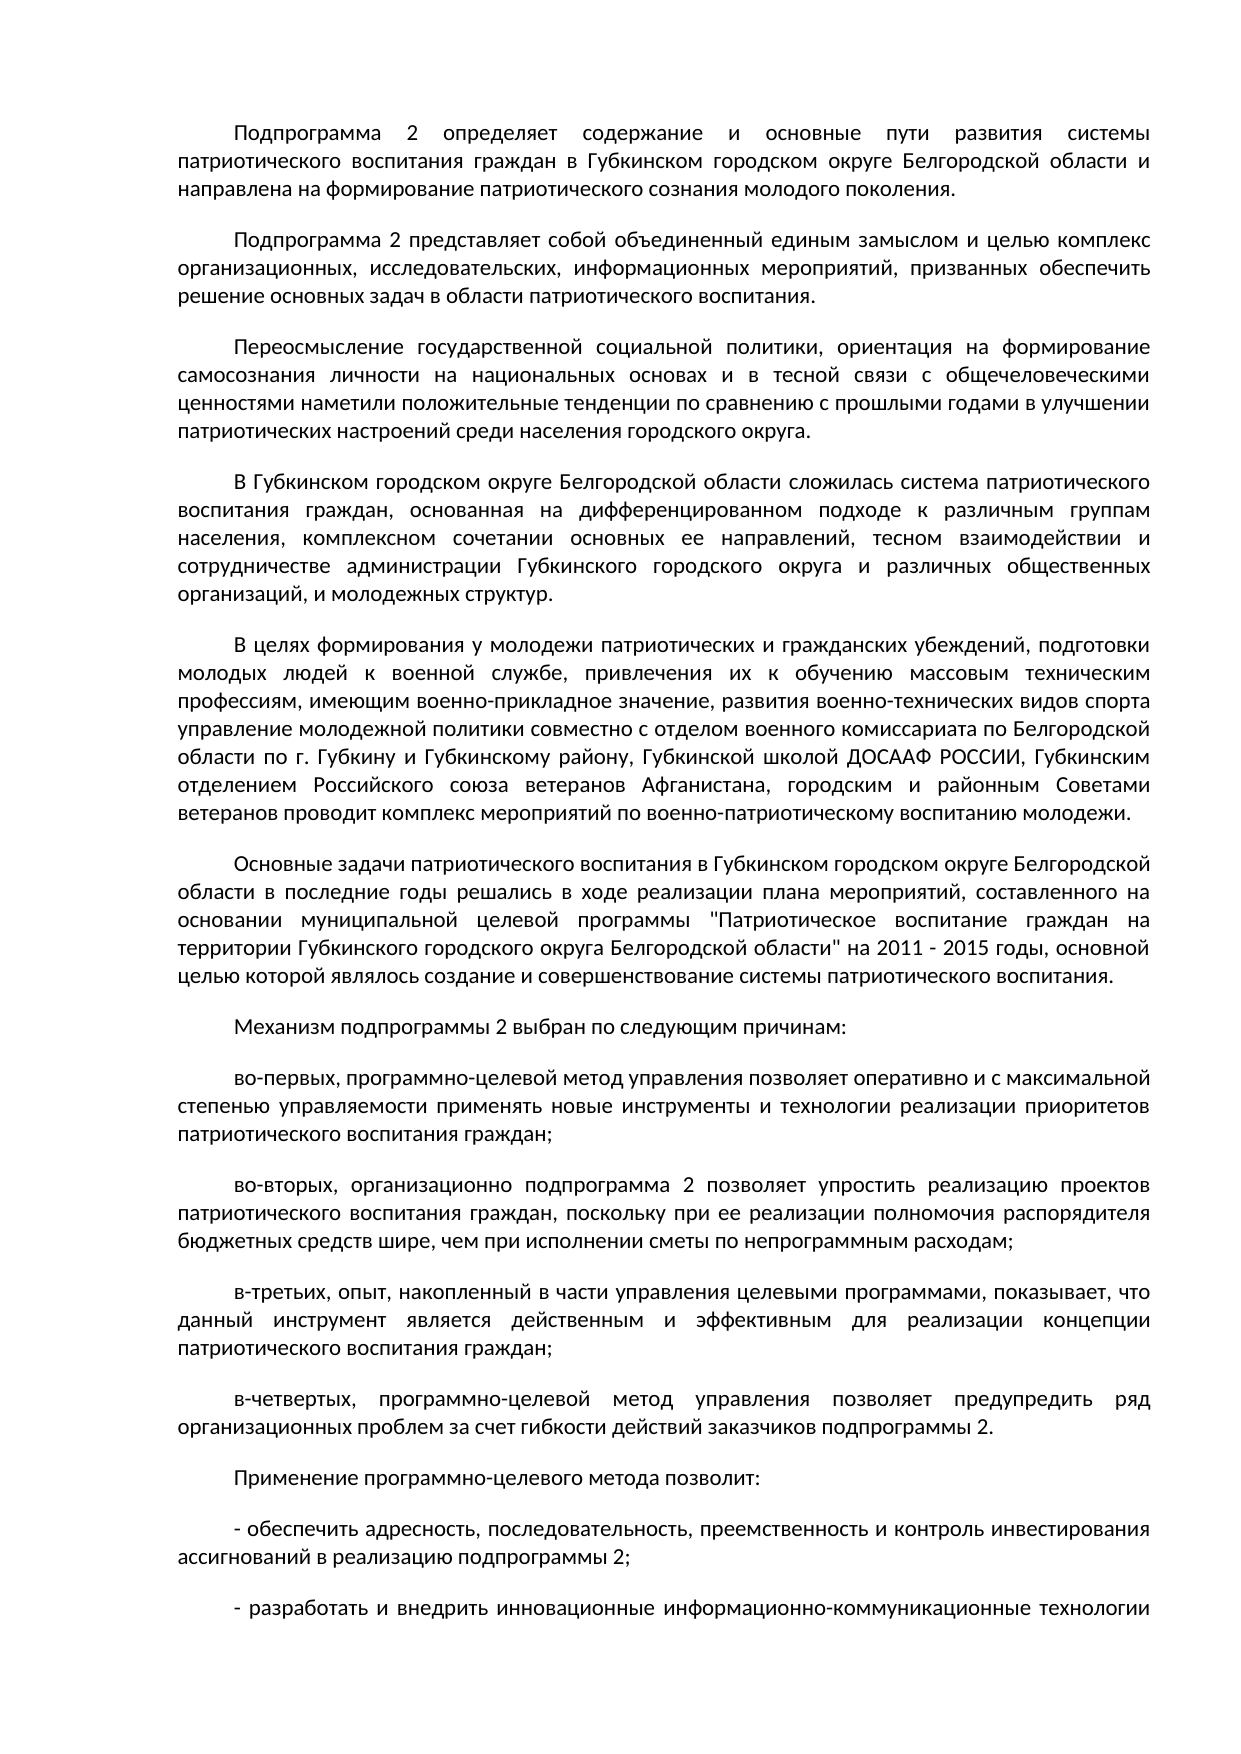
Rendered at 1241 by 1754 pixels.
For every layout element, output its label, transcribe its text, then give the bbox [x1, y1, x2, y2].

text во-вторых, организационно подпрограмма 2 позволяет упростить реализацию проектов патриотического воспитания граждан, поскольку при ее реализации полномочия распорядителя бюджетных средств шире, чем при исполнении сметы по непрограммным расходам; [177, 1170, 1152, 1254]
text Применение программно-целевого метода позволит: [177, 1463, 1152, 1491]
text Механизм подпрограммы 2 выбран по следующим причинам: [177, 1012, 1152, 1040]
text В целях формирования у молодежи патриотических и гражданских убеждений, подготовки молодых людей к военной службе, привлечения их к обучению массовым техническим профессиям, имеющим военно-прикладное значение, развития военно-технических видов спорта управление молодежной политики совместно с отделом военного комиссариата по Белгородской области по г. Губкину и Губкинскому району, Губкинской школой ДОСААФ РОССИИ, Губкинским отделением Российского союза ветеранов Афганистана, городским и районным Советами ветеранов проводит комплекс мероприятий по военно-патриотическому воспитанию молодежи. [177, 630, 1152, 826]
text во-первых, программно-целевой метод управления позволяет оперативно и с максимальной степенью управляемости применять новые инструменты и технологии реализации приоритетов патриотического воспитания граждан; [177, 1063, 1152, 1147]
text в-четвертых, программно-целевой метод управления позволяет предупредить ряд организационных проблем за счет гибкости действий заказчиков подпрограммы 2. [177, 1384, 1152, 1440]
text в-третьих, опыт, накопленный в части управления целевыми программами, показывает, что данный инструмент является действенным и эффективным для реализации концепции патриотического воспитания граждан; [177, 1277, 1152, 1361]
text Переосмысление государственной социальной политики, ориентация на формирование самосознания личности на национальных основах и в тесной связи с общечеловеческими ценностями наметили положительные тенденции по сравнению с прошлыми годами в улучшении патриотических настроений среди населения городского округа. [177, 332, 1152, 444]
text - обеспечить адресность, последовательность, преемственность и контроль инвестирования ассигнований в реализацию подпрограммы 2; [177, 1514, 1152, 1570]
text Подпрограмма 2 определяет содержание и основные пути развития системы патриотического воспитания граждан в Губкинском городском округе Белгородской области и направлена на формирование патриотического сознания молодого поколения. [177, 118, 1152, 202]
text Основные задачи патриотического воспитания в Губкинском городском округе Белгородской области в последние годы решались в ходе реализации плана мероприятий, составленного на основании муниципальной целевой программы "Патриотическое воспитание граждан на территории Губкинского городского округа Белгородской области" на 2011 - 2015 годы, основной целью которой являлось создание и совершенствование системы патриотического воспитания. [177, 849, 1152, 989]
text Подпрограмма 2 представляет собой объединенный единым замыслом и целью комплекс организационных, исследовательских, информационных мероприятий, призванных обеспечить решение основных задач в области патриотического воспитания. [177, 225, 1152, 309]
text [177, 1593, 1152, 1621]
text В Губкинском городском округе Белгородской области сложилась система патриотического воспитания граждан, основанная на дифференцированном подходе к различным группам населения, комплексном сочетании основных ее направлений, тесном взаимодействии и сотрудничестве администрации Губкинского городского округа и различных общественных организаций, и молодежных структур. [177, 467, 1152, 607]
